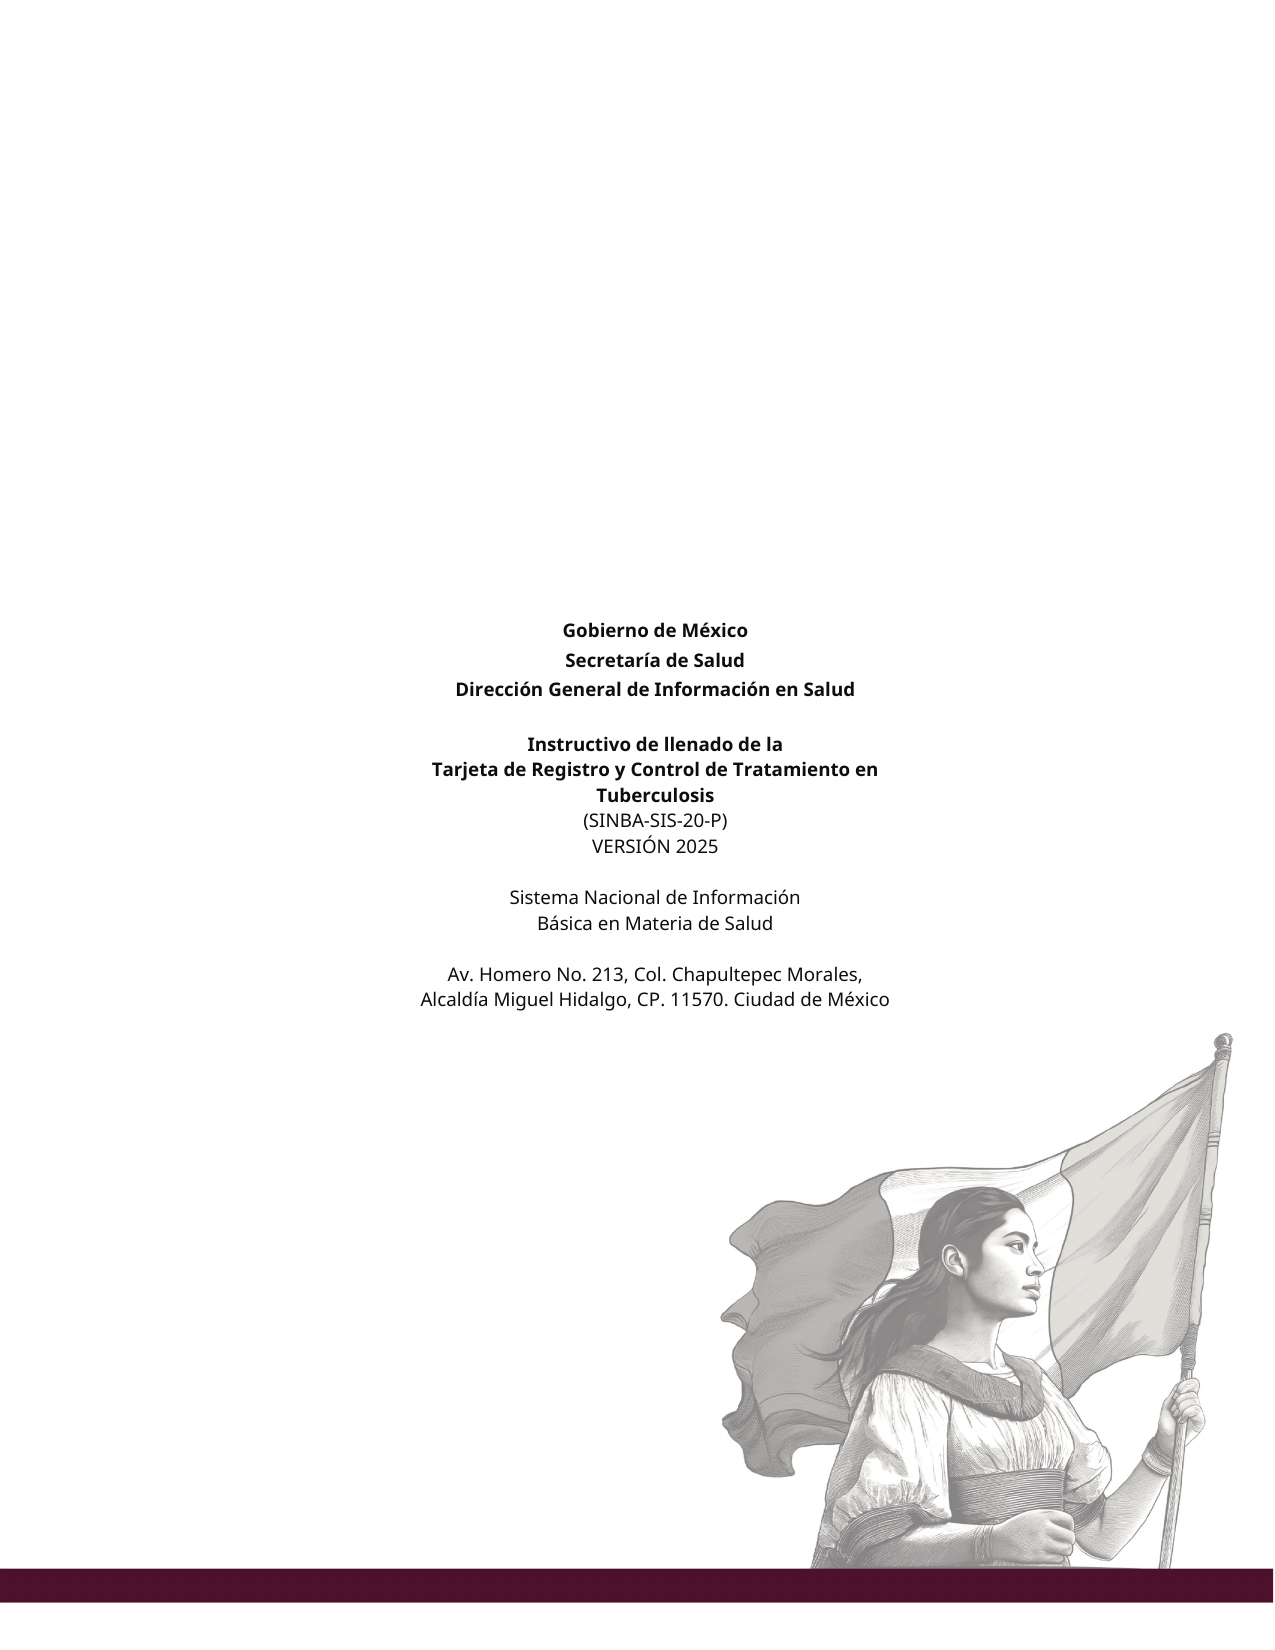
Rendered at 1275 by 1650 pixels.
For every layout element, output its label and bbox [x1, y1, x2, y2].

picture [0, 672, 1274, 1650]
